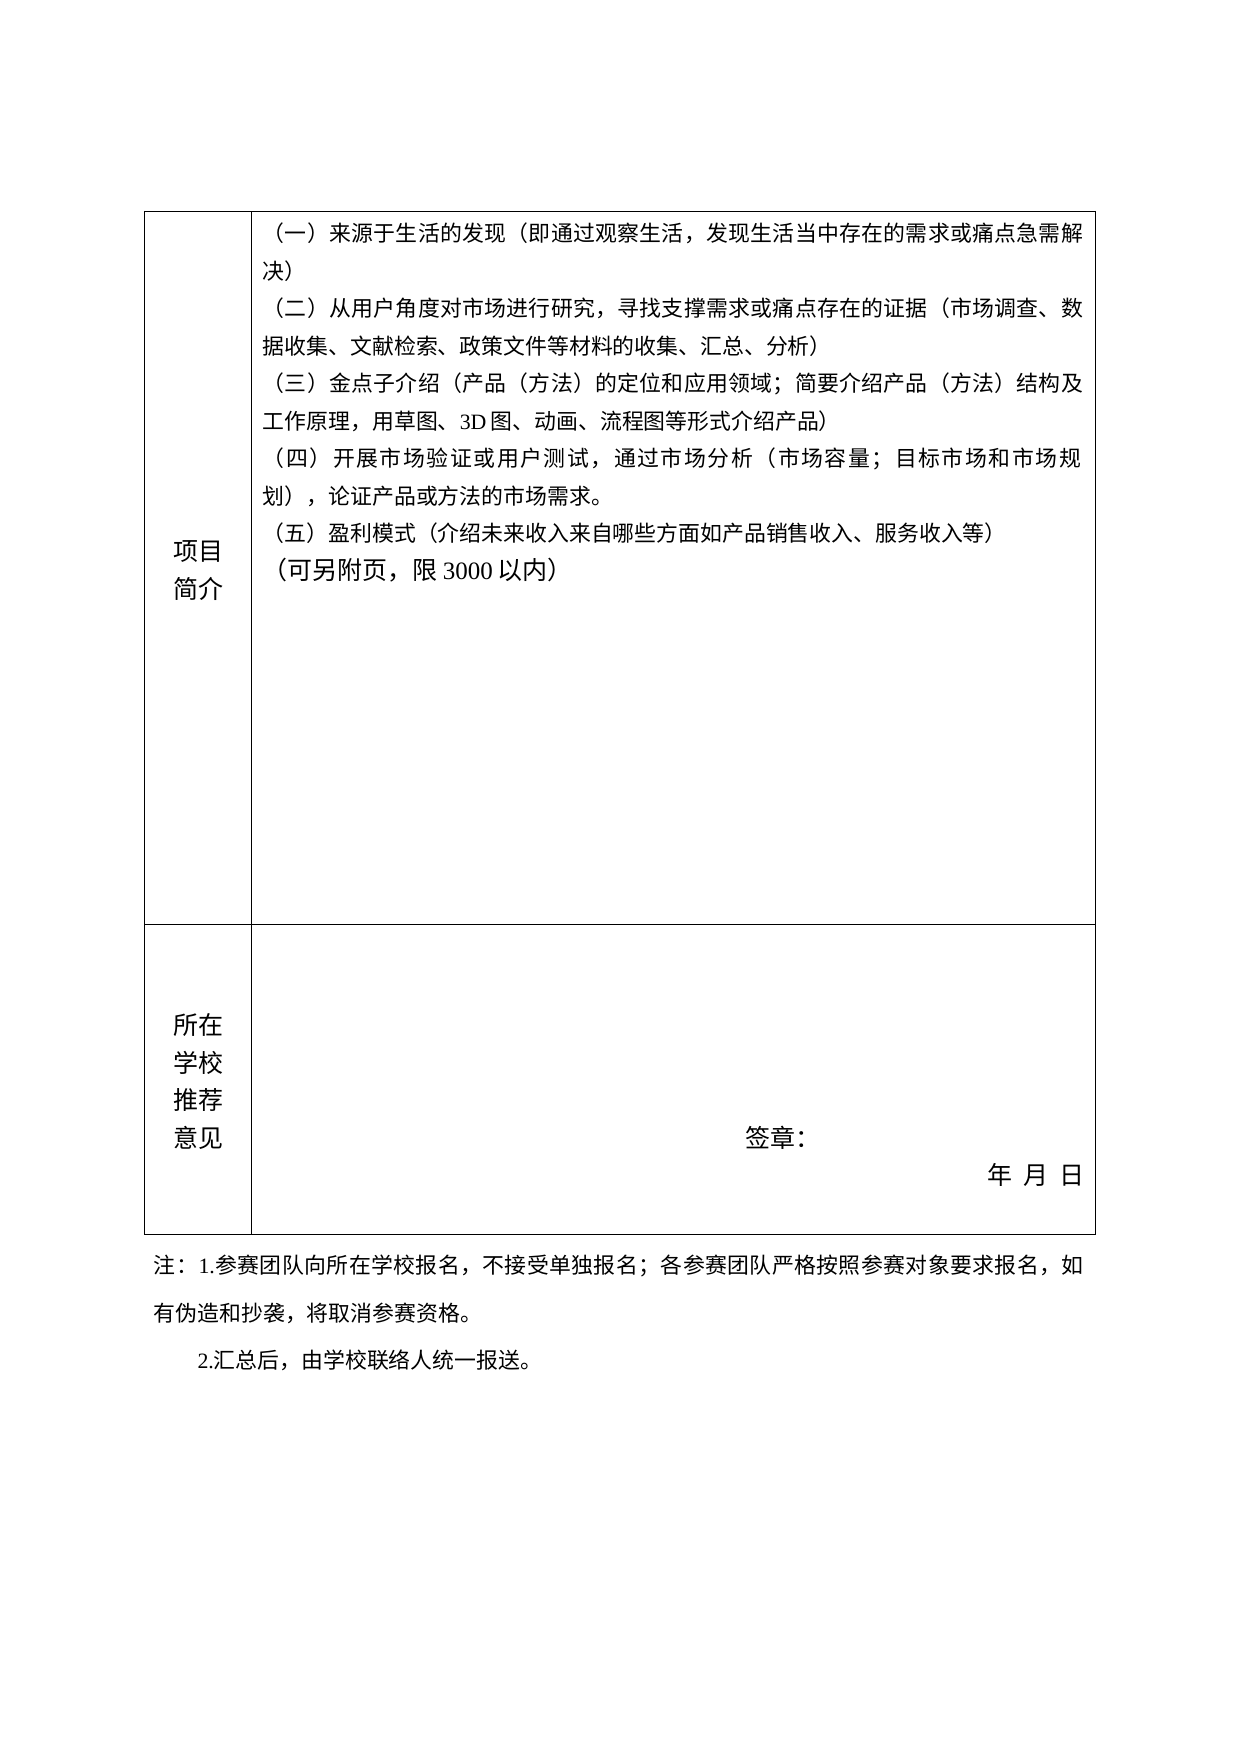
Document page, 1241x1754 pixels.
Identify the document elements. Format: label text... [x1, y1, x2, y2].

table_cell 签章： 年 月 日 [252, 925, 1095, 1234]
text 注：1.参赛团队向所在学校报名，不接受单独报名；各参赛团队严格按照参赛对象要求报名，如有伪造和抄袭，将取消参赛资格。 [153, 1235, 1087, 1331]
table_cell 项目 简介 [145, 212, 251, 924]
table_cell （一）来源于生活的发现（即通过观察生活，发现生活当中存在的需求或痛点急需解决） （二）从用户角度对市场进行研究，寻找支撑需求或痛点存在的证据（市场调查、数据收集、文献检索、政策文件等材料的收集、汇总、分析） （三）金点子介绍（产品（方法）的定位和应用领域；简要介绍产品（方法）结构及工作原理，用草图、3D图、动画、流程图等形式介绍产品） （四）开展市场验证或用户测试，通过市场分析（市场容量；目标市场和市场规划），论证产品或方法的市场需求。 （五）盈利模式（介绍未来收入来自哪些方面如产品销售收入、服务收入等） （可另附页，限3000以内） [252, 212, 1095, 924]
text 2.汇总后，由学校联络人统一报送。 [153, 1331, 1087, 1378]
table_cell 所在 学校 推荐 意见 [145, 925, 251, 1234]
